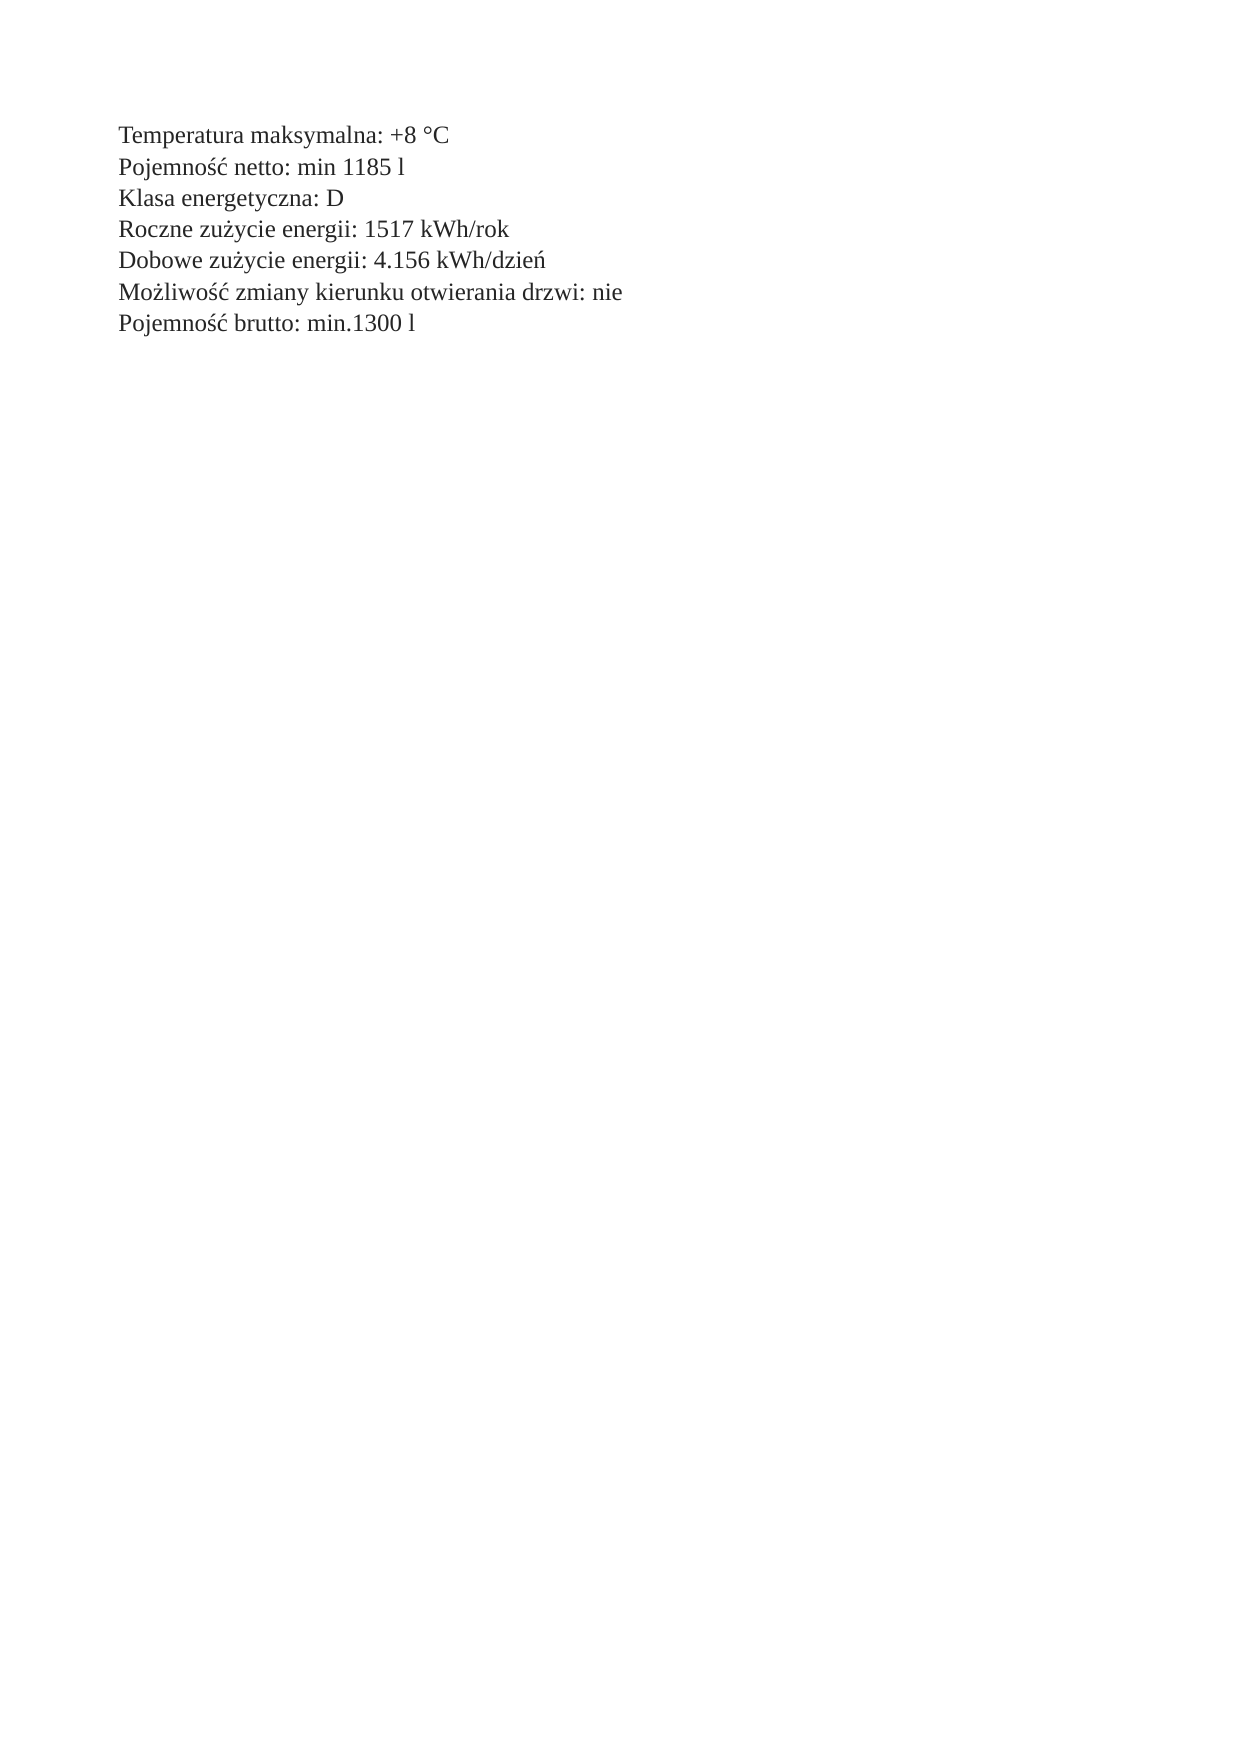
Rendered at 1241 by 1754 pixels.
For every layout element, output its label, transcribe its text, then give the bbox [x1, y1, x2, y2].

text Pojemność netto: min 1185 l [118, 149, 1122, 181]
text Roczne zużycie energii: 1517 kWh/rok [118, 212, 1122, 243]
text Pojemność brutto: min.1300 l [118, 306, 1122, 337]
text Klasa energetyczna: D [118, 181, 1122, 212]
text Temperatura maksymalna: +8 °C [118, 118, 1122, 149]
text Dobowe zużycie energii: 4.156 kWh/dzień [118, 243, 1122, 274]
text Możliwość zmiany kierunku otwierania drzwi: nie [118, 274, 1122, 306]
